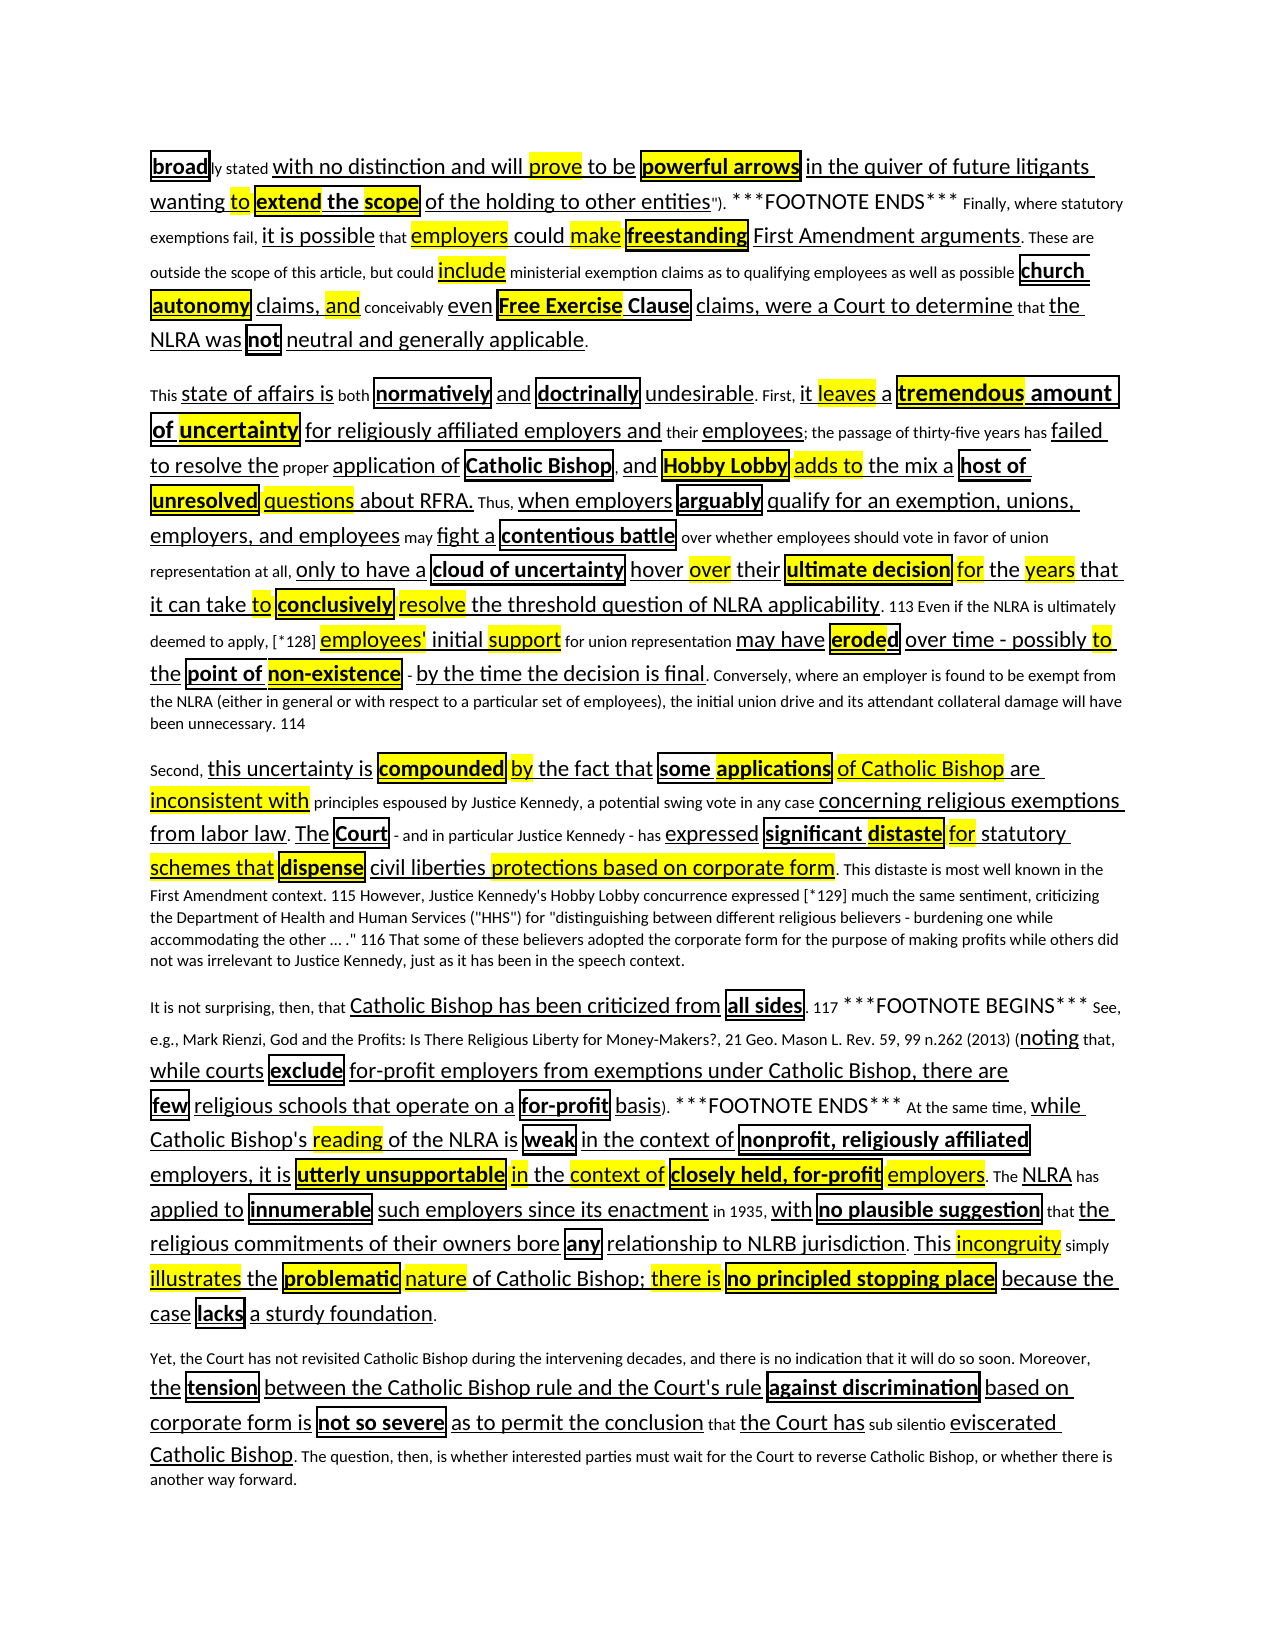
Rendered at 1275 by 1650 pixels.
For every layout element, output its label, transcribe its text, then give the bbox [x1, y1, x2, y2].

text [150, 150, 1125, 356]
text Yet, the Court has not revisited Catholic Bishop during the intervening decades, and there is no indication that it will do so soon. Moreover, the tension between the Catholic Bishop rule and the Court's rule against discrimination based on corporate form is not so severe as to permit the conclusion that the Court has sub silentio eviscerated Catholic Bishop. The question, then, is whether interested parties must wait for the Court to reverse Catholic Bishop, or whether there is another way forward. [150, 1348, 1125, 1490]
text It is not surprising, then, that Catholic Bishop has been criticized from all sides. 117 ***FOOTNOTE BEGINS*** See, e.g., Mark Rienzi, God and the Profits: Is There Religious Liberty for Money-Makers?, 21 Geo. Mason L. Rev. 59, 99 n.262 (2013) (noting that, while courts exclude for-profit employers from exemptions under Catholic Bishop, there are few religious schools that operate on a for-profit basis). ***FOOTNOTE ENDS*** At the same time, while Catholic Bishop's reading of the NLRA is weak in the context of nonprofit, religiously affiliated employers, it is utterly unsupportable in the context of closely held, for-profit employers. The NLRA has applied to innumerable such employers since its enactment in 1935, with no plausible suggestion that the religious commitments of their owners bore any relationship to NLRB jurisdiction. This incongruity simply illustrates the problematic nature of Catholic Bishop; there is no principled stopping place because the case lacks a sturdy foundation. [150, 989, 1125, 1329]
text Second, this uncertainty is compounded by the fact that some applications of Catholic Bishop are inconsistent with principles espoused by Justice Kennedy, a potential swing vote in any case concerning religious exemptions from labor law. The Court - and in particular Justice Kennedy - has expressed significant distaste for statutory schemes that dispense civil liberties protections based on corporate form. This distaste is most well known in the First Amendment context. 115 However, Justice Kennedy's Hobby Lobby concurrence expressed [*129] much the same sentiment, criticizing the Department of Health and Human Services ("HHS") for "distinguishing between different religious believers - burdening one while accommodating the other … ." 116 That some of these believers adopted the corporate form for the purpose of making profits while others did not was irrelevant to Justice Kennedy, just as it has been in the speech context. [150, 752, 1125, 971]
text This state of affairs is both normatively and doctrinally undesirable. First, it leaves a tremendous amount of uncertainty for religiously affiliated employers and their employees; the passage of thirty-five years has failed to resolve the proper application of Catholic Bishop, and Hobby Lobby adds to the mix a host of unresolved questions about RFRA. Thus, when employers arguably qualify for an exemption, unions, employers, and employees may fight a contentious battle over whether employees should vote in favor of union representation at all, only to have a cloud of uncertainty hover over their ultimate decision for the years that it can take to conclusively resolve the threshold question of NLRA applicability. 113 Even if the NLRA is ultimately deemed to apply, [*128] employees' initial support for union representation may have eroded over time - possibly to the point of non-existence - by the time the decision is final. Conversely, where an employer is found to be exempt from the NLRA (either in general or with respect to a particular set of employees), the initial union drive and its attendant collateral damage will have been unnecessary. 114 [150, 375, 1125, 733]
